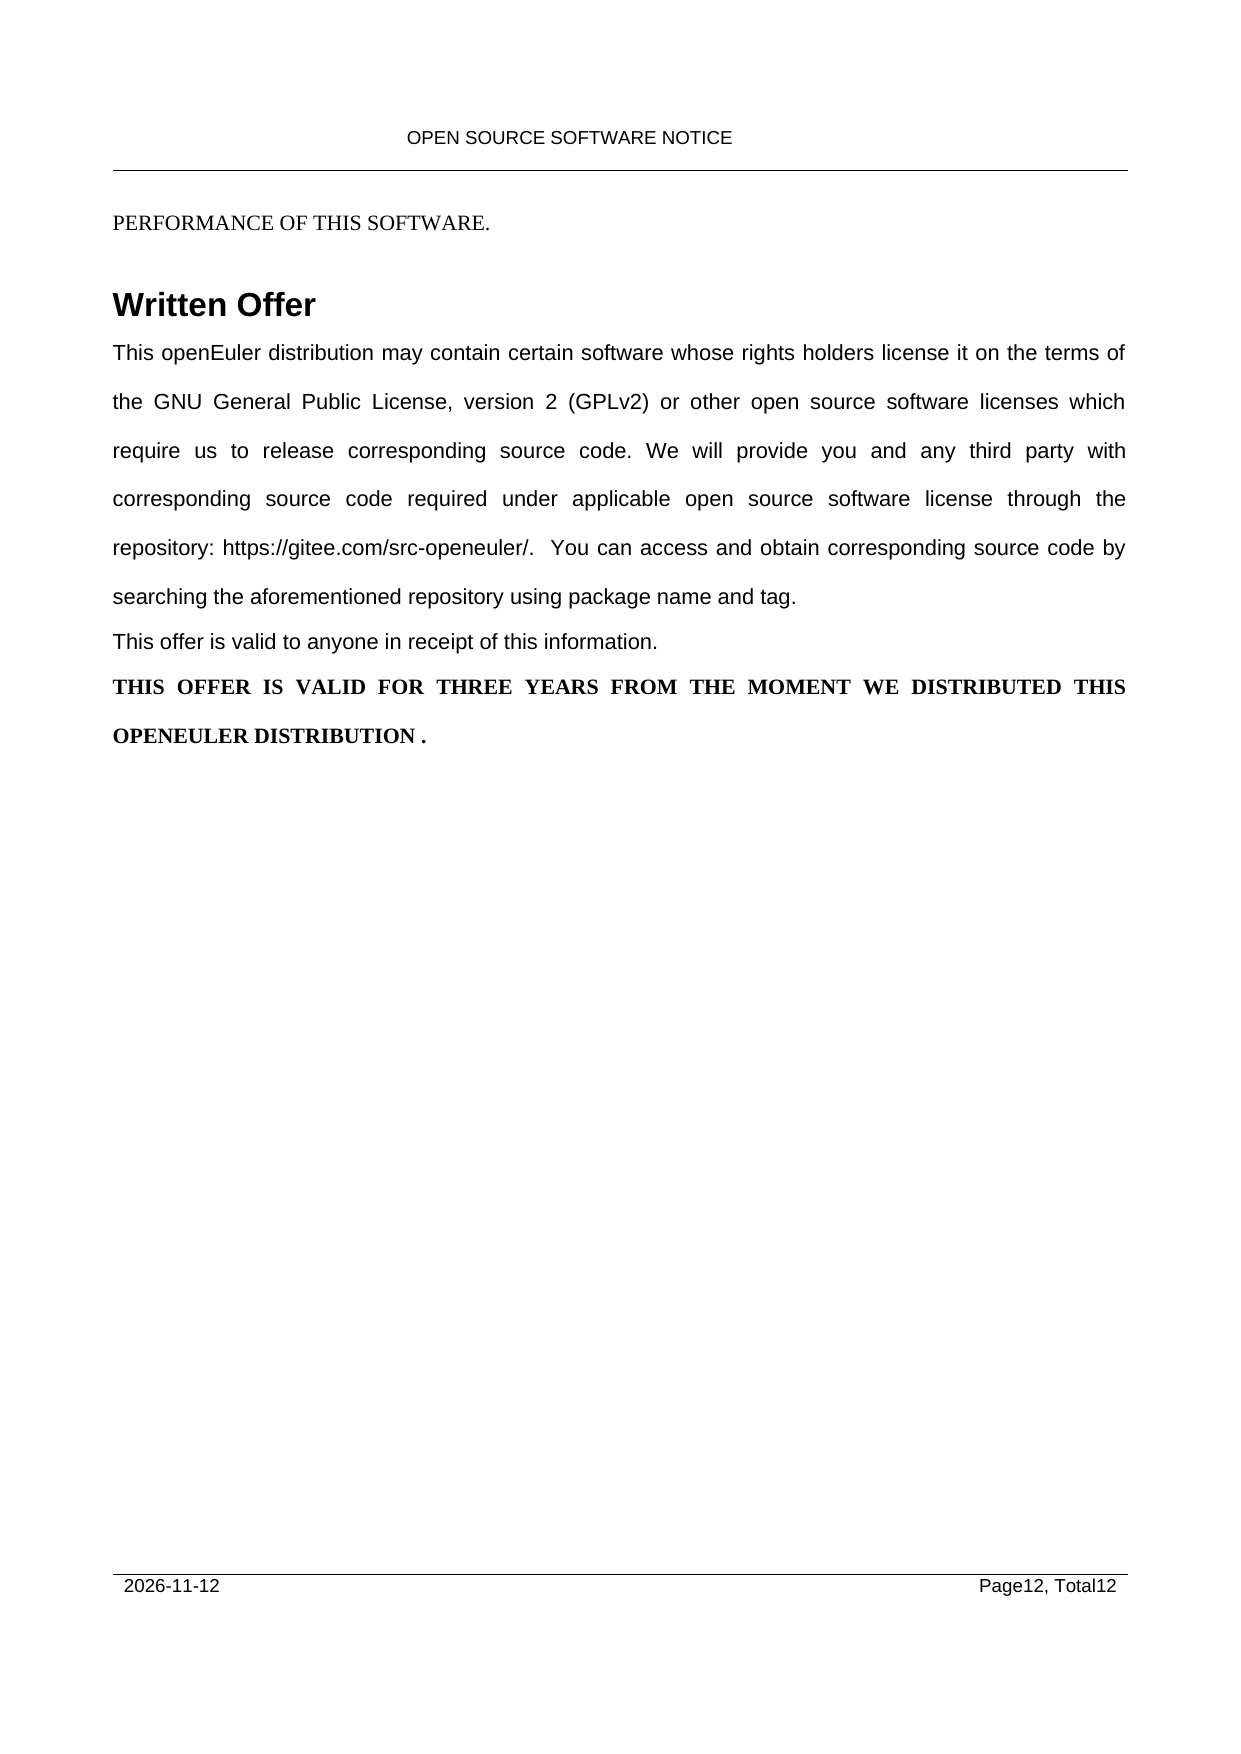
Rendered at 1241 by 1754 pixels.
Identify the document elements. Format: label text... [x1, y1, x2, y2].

text This openEuler distribution may contain certain software whose rights holders license it on the terms of the GNU General Public License, version 2 (GPLv2) or other open source software licenses which require us to release corresponding source code. We will provide you and any third party with corresponding source code required under applicable open source software license through the repository: https://gitee.com/src-openeuler/. You can access and obtain corresponding source code by searching the aforementioned repository using package name and tag. [112, 336, 1128, 613]
text This offer is valid to anyone in receipt of this information. [112, 625, 1128, 658]
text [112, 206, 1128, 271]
text THIS OFFER IS VALID FOR THREE YEARS FROM THE MOMENT WE DISTRIBUTED THIS OPENEULER DISTRIBUTION . [112, 670, 1128, 752]
text Written Offer [112, 271, 1128, 336]
